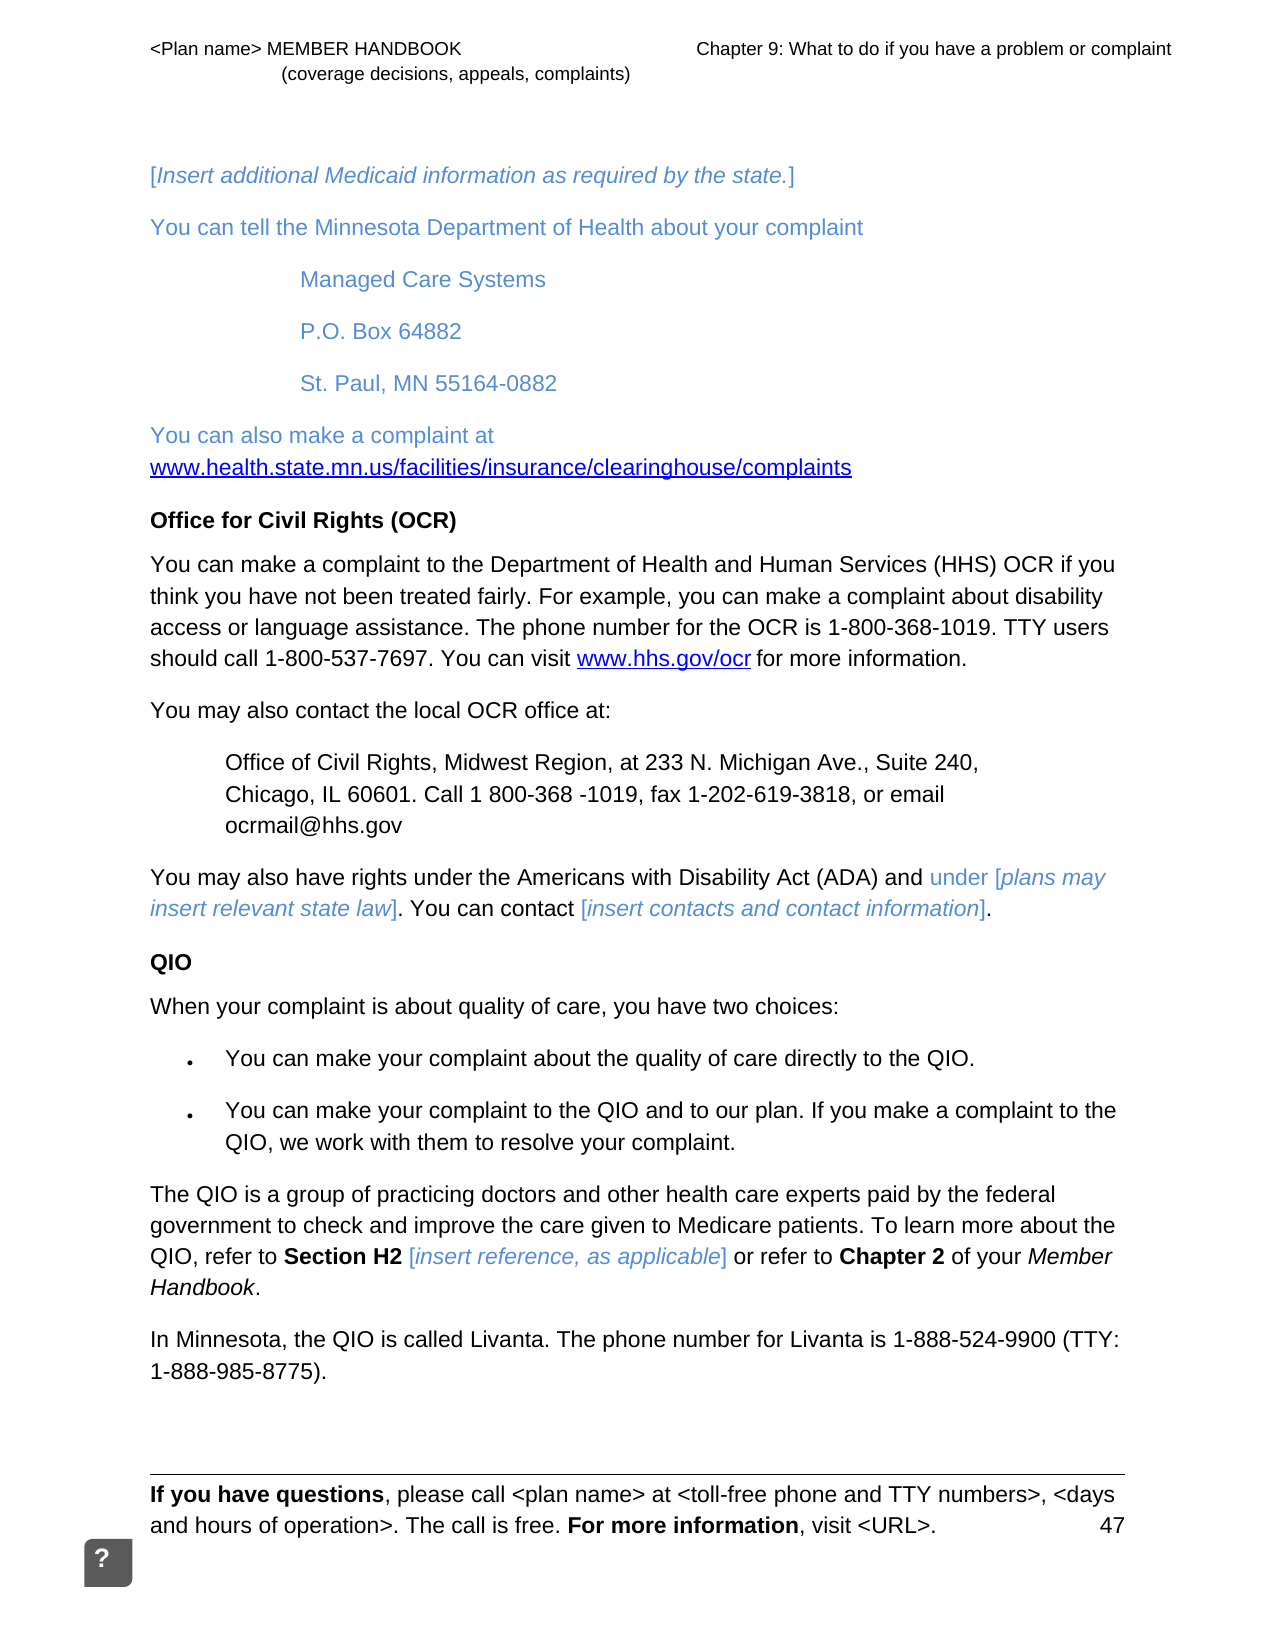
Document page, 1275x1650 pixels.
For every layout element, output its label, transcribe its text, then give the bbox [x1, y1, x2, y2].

text Office of Civil Rights, Midwest Region, at 233 N. Michigan Ave., Suite 240, Chicago, IL 60601. Call 1 800-368 -1019, fax 1-202-619-3818, or email ocrmail@hhs.gov [225, 746, 1050, 839]
text You may also contact the local OCR office at: [150, 694, 1125, 725]
text In Minnesota, the QIO is called Livanta. The phone number for Livanta is 1-888-524-9900 (TTY: 1-888-985-8775). [150, 1323, 1125, 1385]
text You may also have rights under the Americans with Disability Act (ADA) and under [plans may insert relevant state law]. You can contact [insert contacts and contact information]. [150, 860, 1125, 923]
text P.O. Box 64882 [150, 314, 1125, 346]
text When your complaint is about quality of care, you have two choices: [150, 989, 1125, 1021]
text St. Paul, MN 55164-0882 [150, 367, 1125, 398]
text You can also make a complaint at www.health.state.mn.us/facilities/insurance/clearinghouse/complaints [150, 419, 1125, 481]
subtitle Office for Civil Rights (OCR) [150, 502, 1050, 535]
text You can make a complaint to the Department of Health and Human Services (HHS) OCR if you think you have not been treated fairly. For example, you can make a complaint about disability access or language assistance. The phone number for the OCR is 1-800-368-1019. TTY users should call 1-800-537-7697. You can visit www.hhs.gov/ocr for more information. [150, 548, 1125, 673]
text The QIO is a group of practicing doctors and other health care experts paid by the federal government to check and improve the care given to Medicare patients. To learn more about the QIO, refer to Section H2 [insert reference, as applicable] or refer to Chapter 2 of your Member Handbook. [150, 1177, 1125, 1302]
list You can make your complaint about the quality of care directly to the QIO. [187, 1042, 1125, 1073]
text Managed Care Systems [150, 262, 1125, 294]
text [Insert additional Medicaid information as required by the state.] [150, 158, 1125, 189]
text You can tell the Minnesota Department of Health about your complaint [150, 210, 1125, 242]
subtitle QIO [150, 944, 1050, 977]
list You can make your complaint to the QIO and to our plan. If you make a complaint to the QIO, we work with them to resolve your complaint. [187, 1094, 1125, 1156]
